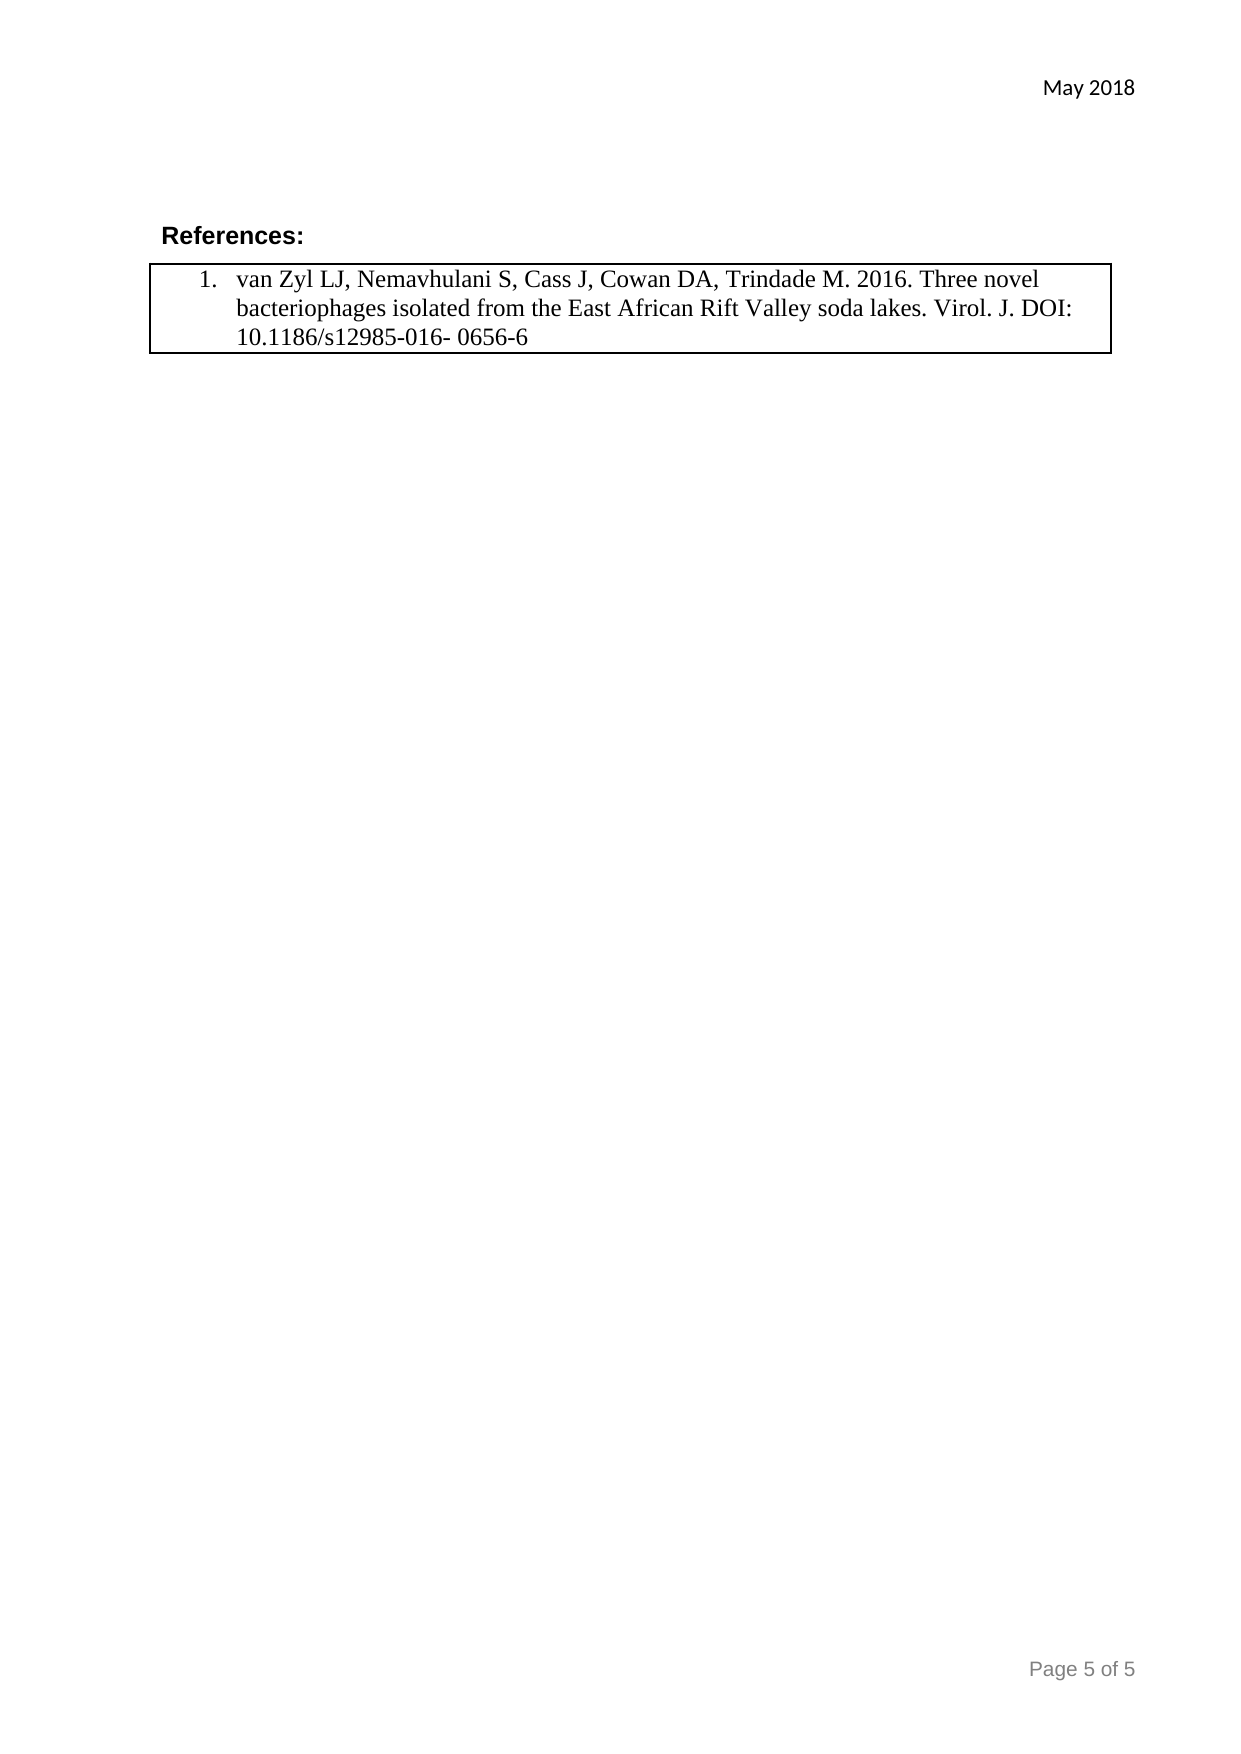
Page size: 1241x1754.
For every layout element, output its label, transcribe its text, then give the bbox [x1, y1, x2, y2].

table_cell van Zyl LJ, Nemavhulani S, Cass J, Cowan DA, Trindade M. 2016. Three novel bacteriophages isolated from the East African Rift Valley soda lakes. Virol. J. DOI: 10.1186/s12985-016- 0656-6 [151, 265, 1110, 352]
table_header References: [150, 221, 1111, 262]
